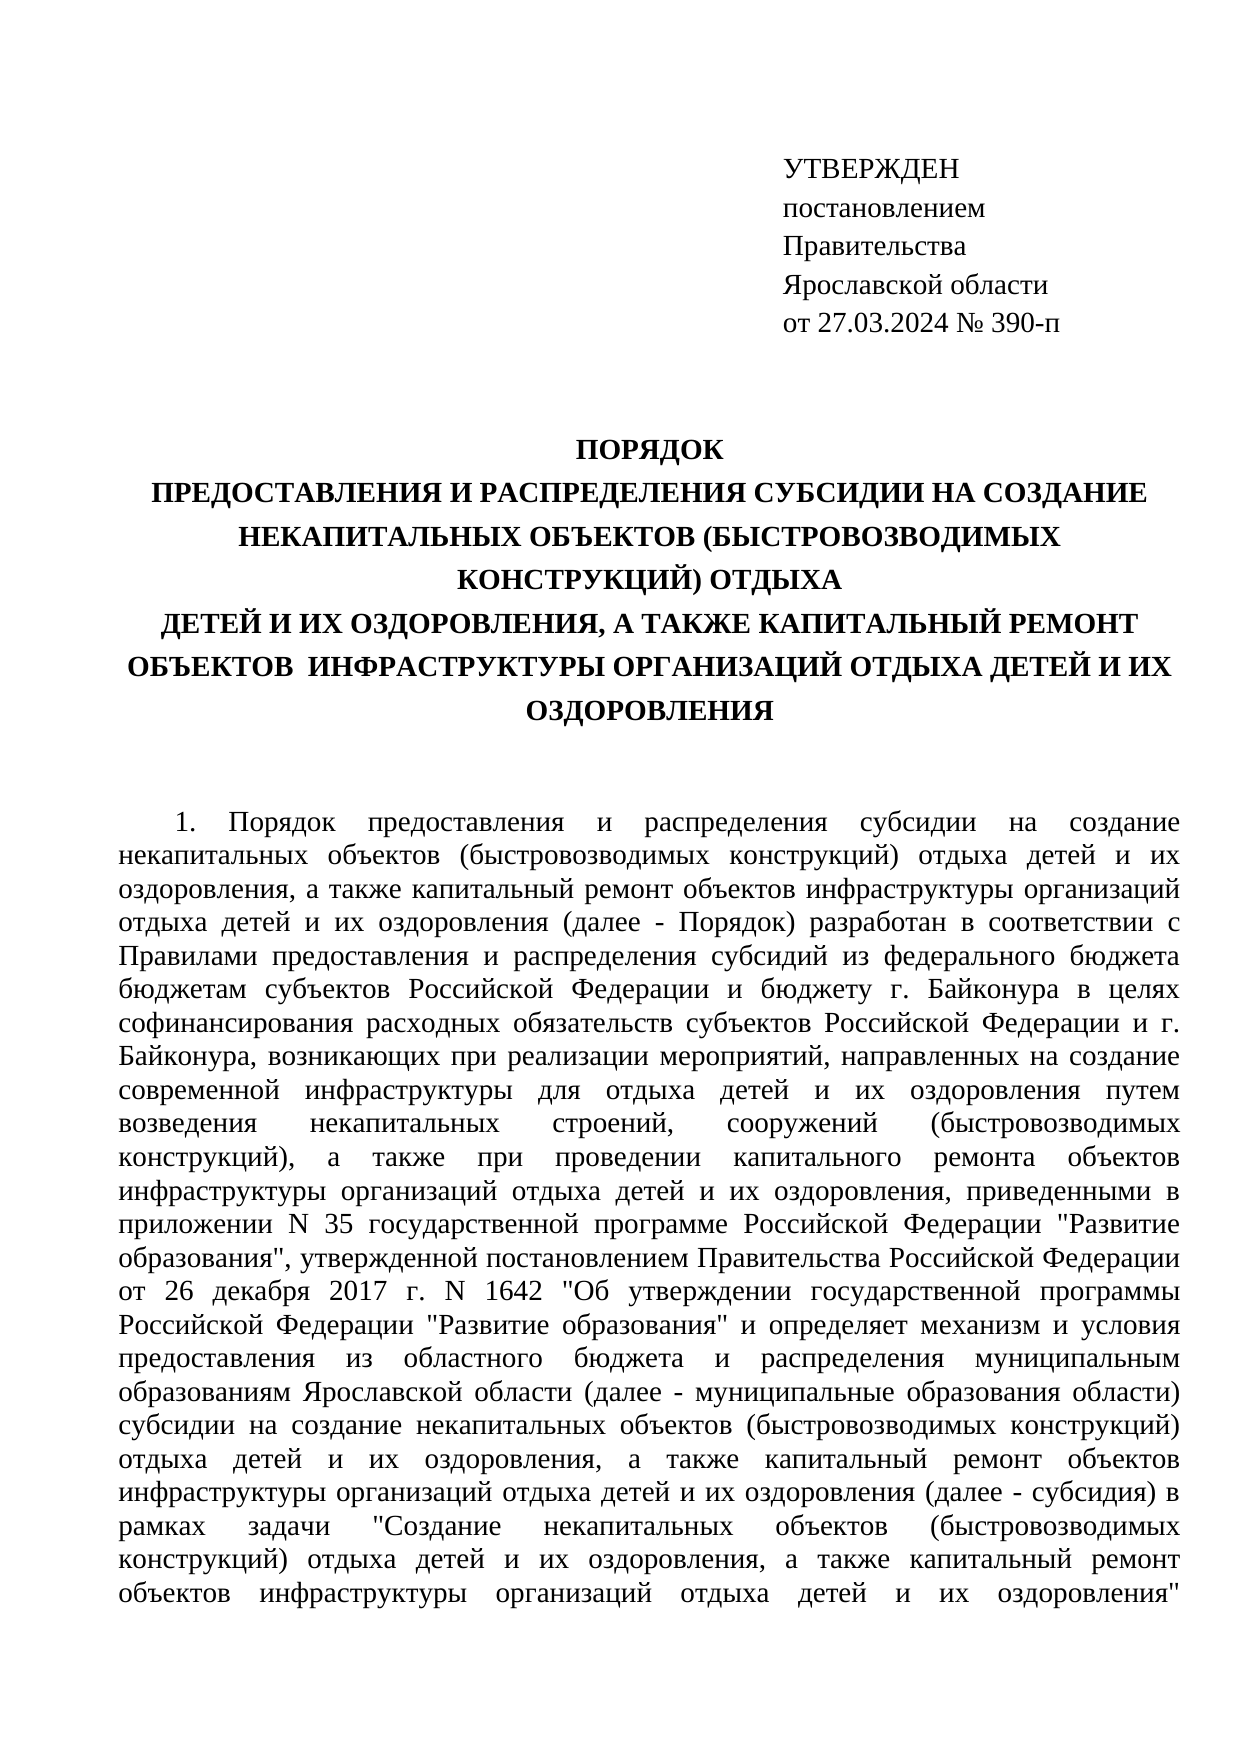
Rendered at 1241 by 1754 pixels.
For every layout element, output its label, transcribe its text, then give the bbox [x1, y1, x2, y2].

text Правительства [783, 228, 1181, 262]
text Ярославской области [783, 267, 1181, 300]
text ПОРЯДОК [118, 432, 1181, 465]
text постановлением [783, 190, 1181, 223]
text предоставления и распределения субсидии на создание некапитальных объектов (быстровозводимых конструкций) отдыха [118, 475, 1181, 596]
text детей и их оздоровления, а также капитальный ремонт объектов инфраструктуры организаций отдыха детей и их оздоровления [118, 606, 1181, 727]
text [118, 804, 1181, 1609]
text УТВЕРЖДЕН [783, 118, 1181, 185]
text от 27.03.2024 № 390-п [783, 305, 1181, 339]
